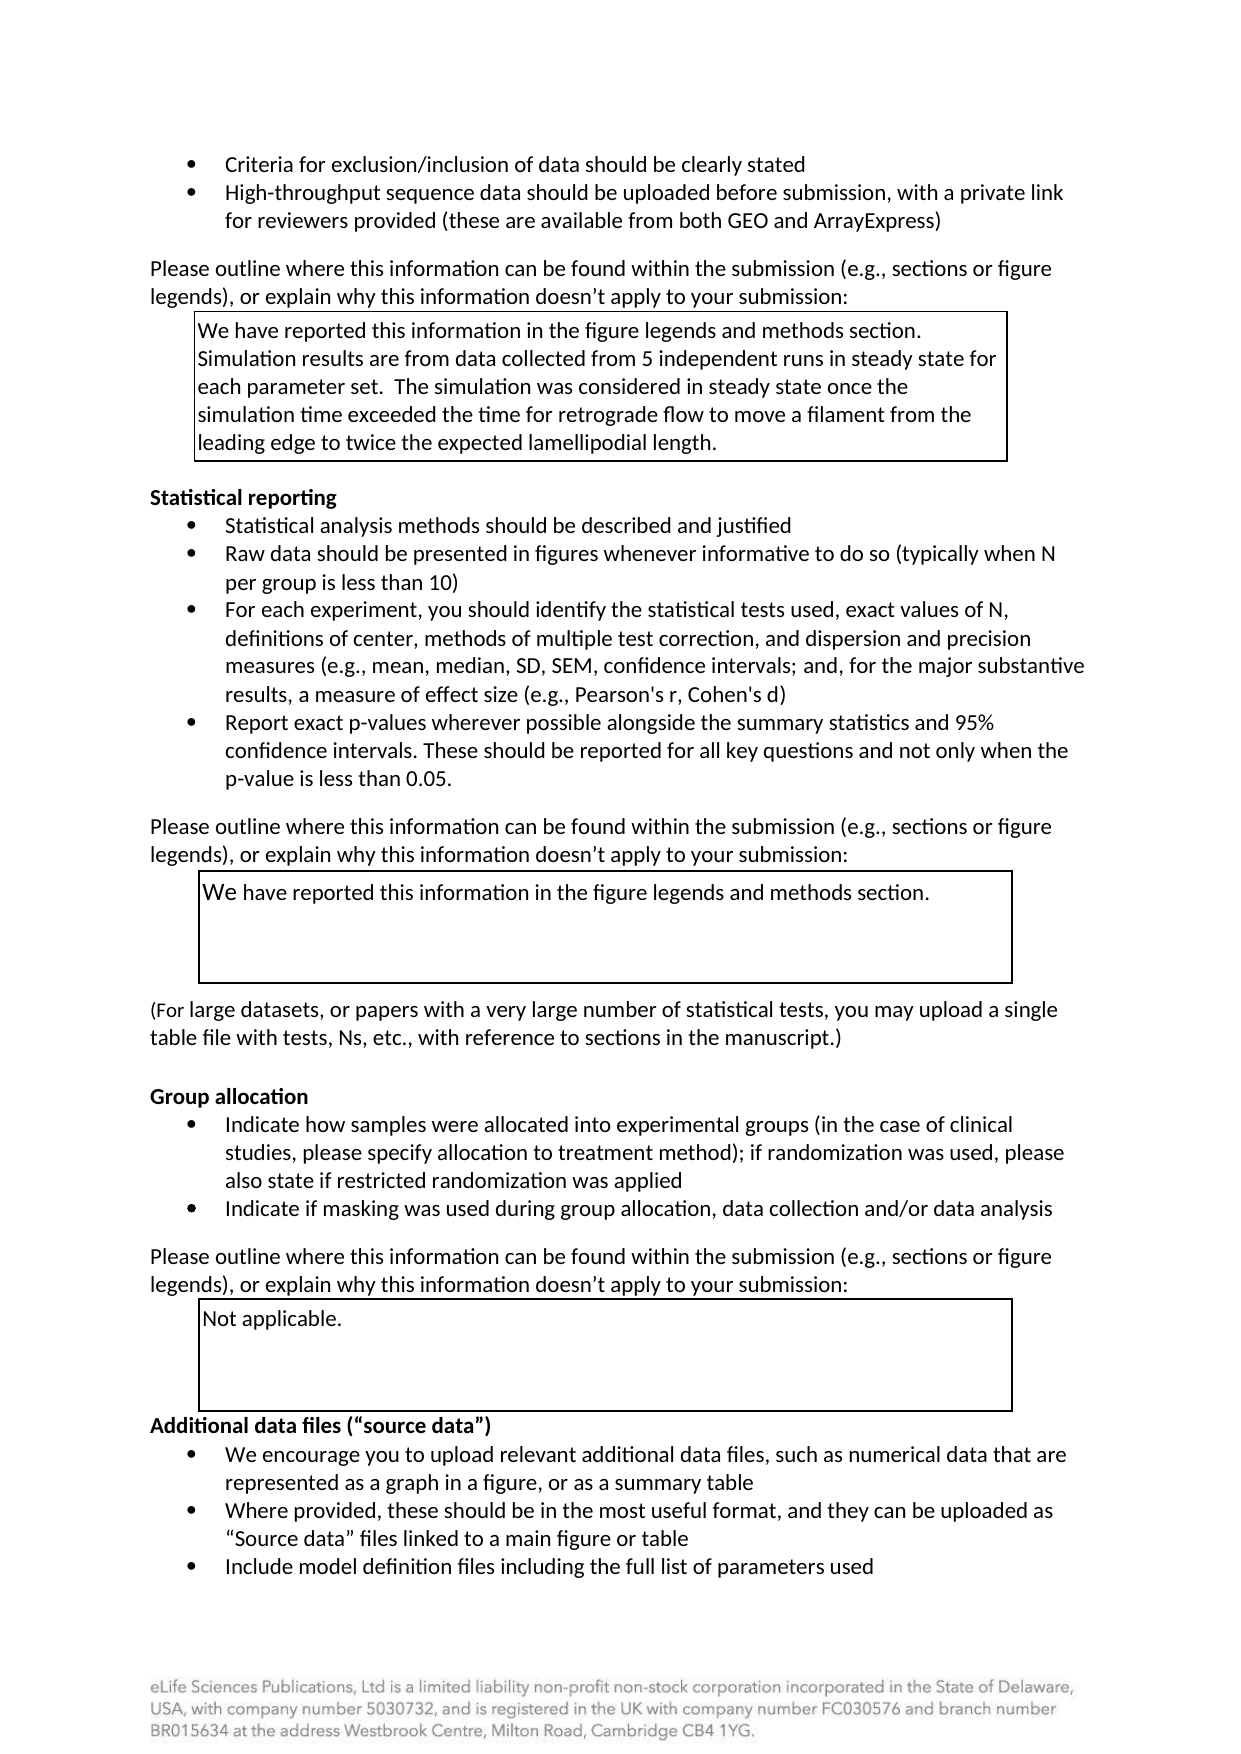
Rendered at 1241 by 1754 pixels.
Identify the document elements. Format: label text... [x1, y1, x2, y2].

list Indicate if masking was used during group allocation, data collection and/or data analysis [187, 1194, 1090, 1222]
list Report exact p-values wherever possible alongside the summary statistics and 95% confidence intervals. These should be reported for all key questions and not only when the p-value is less than 0.05. [187, 708, 1090, 792]
list We encourage you to upload relevant additional data files, such as numerical data that are represented as a graph in a figure, or as a summary table [187, 1440, 1090, 1496]
list Criteria for exclusion/inclusion of data should be clearly stated [187, 150, 1090, 178]
text Not applicable. [200, 1302, 1011, 1332]
picture [0, 1635, 1241, 1754]
text Please outline where this information can be found within the submission (e.g., sections or figure legends), or explain why this information doesn’t apply to your submission: [150, 254, 1090, 310]
text (For large datasets, or papers with a very large number of statistical tests, you may upload a single table file with tests, Ns, etc., with reference to sections in the manuscript.) [150, 995, 1090, 1051]
text Group allocation [150, 1082, 1090, 1110]
text Additional data files (“source data”) [150, 1329, 1090, 1440]
list Include model definition files including the full list of parameters used [187, 1552, 1090, 1580]
text We have reported this information in the figure legends and methods section. Simulation results are from data collected from 5 independent runs in steady state for each parameter set. The simulation was considered in steady state once the simulation time exceeded the time for retrograde flow to move a filament from the leading edge to twice the expected lamellipodial length. [195, 314, 1006, 458]
text Statistical reporting [150, 483, 1090, 512]
list Where provided, these should be in the most useful format, and they can be uploaded as “Source data” files linked to a main figure or table [187, 1496, 1090, 1552]
text We have reported this information in the figure legends and methods section. [200, 874, 1011, 909]
text Please outline where this information can be found within the submission (e.g., sections or figure legends), or explain why this information doesn’t apply to your submission: [150, 1242, 1090, 1298]
list Indicate how samples were allocated into experimental groups (in the case of clinical studies, please specify allocation to treatment method); if randomization was used, please also state if restricted randomization was applied [187, 1110, 1090, 1194]
list For each experiment, you should identify the statistical tests used, exact values of N, definitions of center, methods of multiple test correction, and dispersion and precision measures (e.g., mean, median, SD, SEM, confidence intervals; and, for the major substantive results, a measure of effect size (e.g., Pearson's r, Cohen's d) [187, 596, 1090, 708]
list Raw data should be presented in figures whenever informative to do so (typically when N per group is less than 10) [187, 539, 1090, 596]
list Statistical analysis methods should be described and justified [187, 512, 1090, 539]
text Please outline where this information can be found within the submission (e.g., sections or figure legends), or explain why this information doesn’t apply to your submission: [150, 812, 1090, 868]
list High-throughput sequence data should be uploaded before submission, with a private link for reviewers provided (these are available from both GEO and ArrayExpress) [187, 178, 1090, 234]
